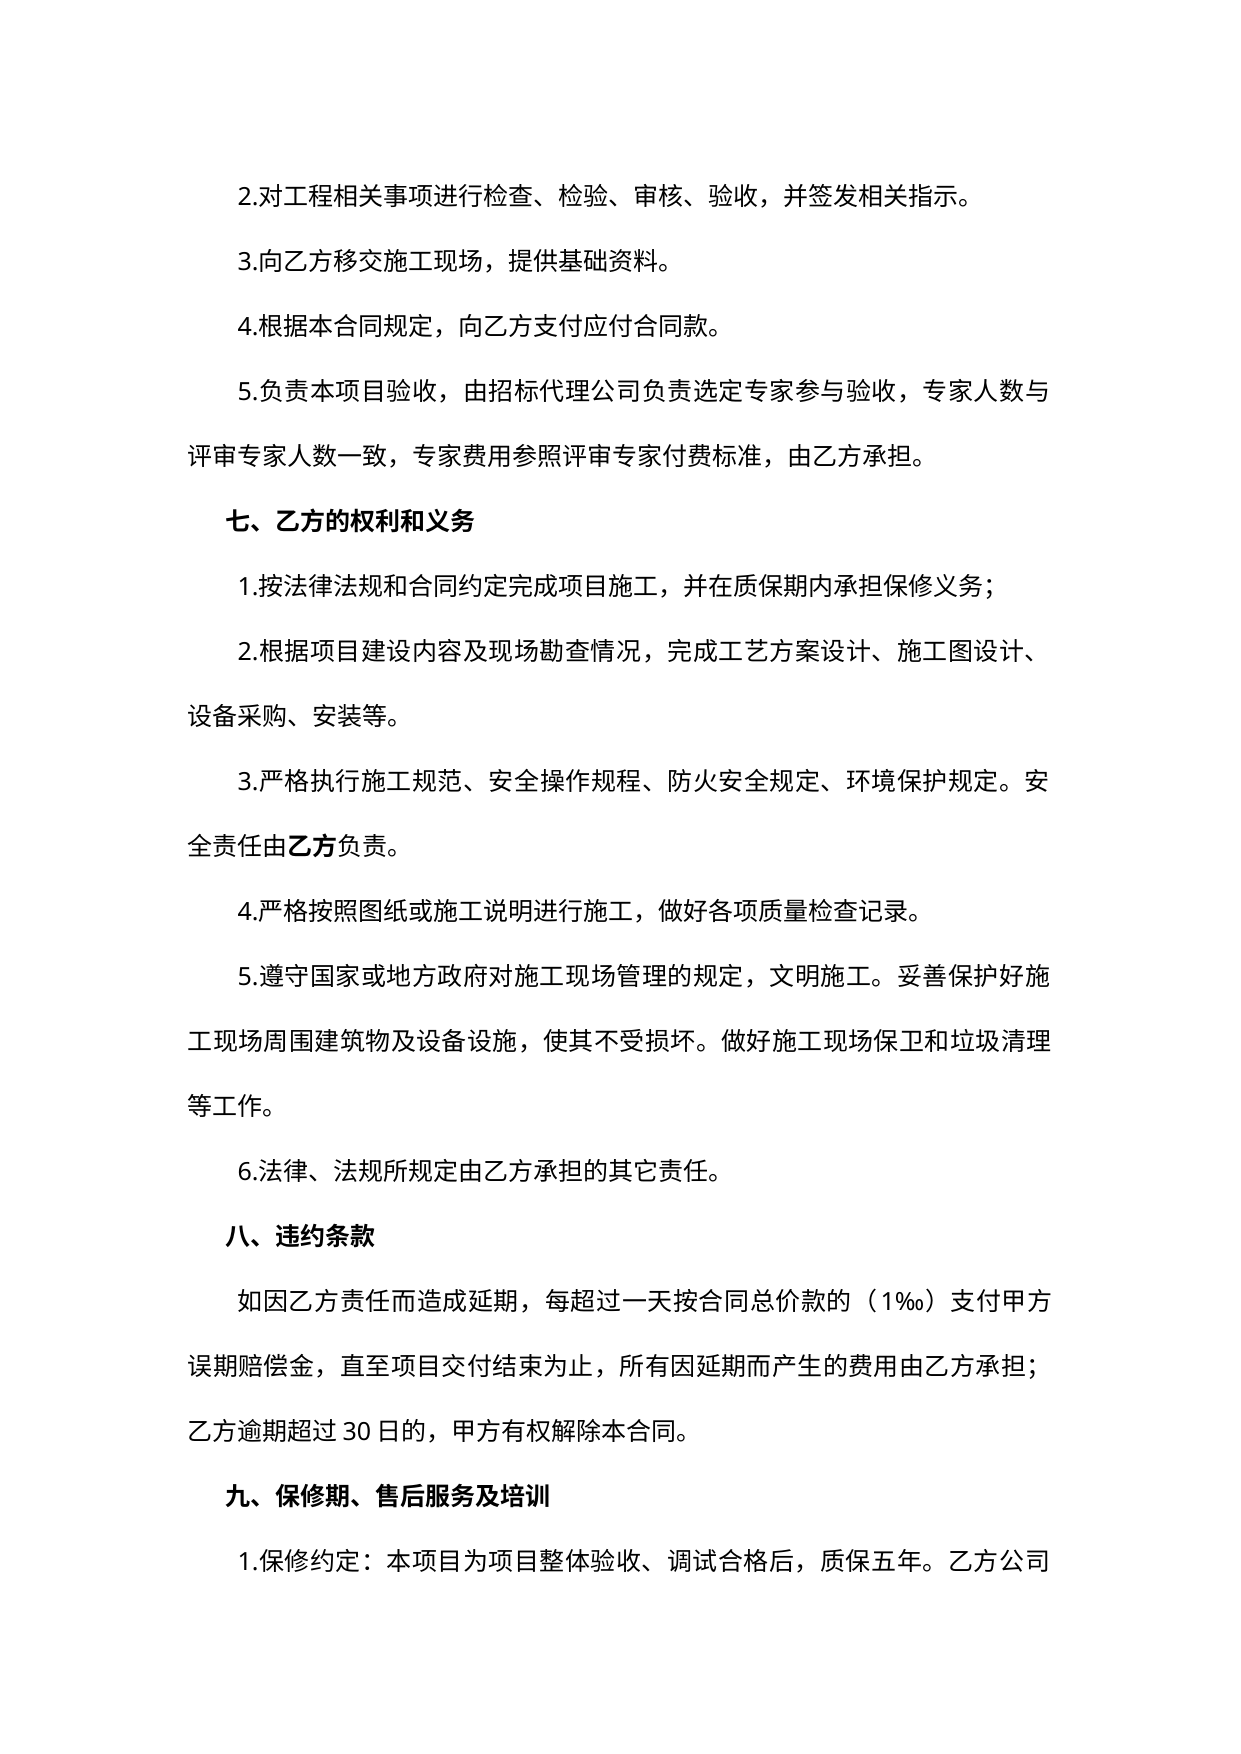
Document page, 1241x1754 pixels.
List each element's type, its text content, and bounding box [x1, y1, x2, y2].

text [187, 1527, 1053, 1592]
text 2.对工程相关事项进行检查、检验、审核、验收，并签发相关指示。 [187, 162, 1053, 227]
text 3.严格执行施工规范、安全操作规程、防火安全规定、环境保护规定。安全责任由乙方负责。 [187, 747, 1053, 877]
text 1.按法律法规和合同约定完成项目施工，并在质保期内承担保修义务； [187, 552, 1053, 617]
text 如因乙方责任而造成延期，每超过一天按合同总价款的（1‰）支付甲方误期赔偿金，直至项目交付结束为止，所有因延期而产生的费用由乙方承担；乙方逾期超过30日的，甲方有权解除本合同。 [187, 1267, 1053, 1462]
text 4.根据本合同规定，向乙方支付应付合同款。 [187, 292, 1053, 357]
text 3.向乙方移交施工现场，提供基础资料。 [187, 227, 1053, 292]
text 4.严格按照图纸或施工说明进行施工，做好各项质量检查记录。 [187, 877, 1053, 942]
text 5.遵守国家或地方政府对施工现场管理的规定，文明施工。妥善保护好施工现场周围建筑物及设备设施，使其不受损坏。做好施工现场保卫和垃圾清理等工作。 [187, 942, 1053, 1137]
text 2.根据项目建设内容及现场勘查情况，完成工艺方案设计、施工图设计、设备采购、安装等。 [187, 617, 1053, 747]
text 6.法律、法规所规定由乙方承担的其它责任。 [187, 1137, 1053, 1202]
text 八、违约条款 [187, 1202, 1053, 1267]
text 九、保修期、售后服务及培训 [187, 1462, 1053, 1527]
text 5.负责本项目验收，由招标代理公司负责选定专家参与验收，专家人数与评审专家人数一致，专家费用参照评审专家付费标准，由乙方承担。 [187, 357, 1053, 487]
text 七、乙方的权利和义务 [187, 487, 1053, 552]
